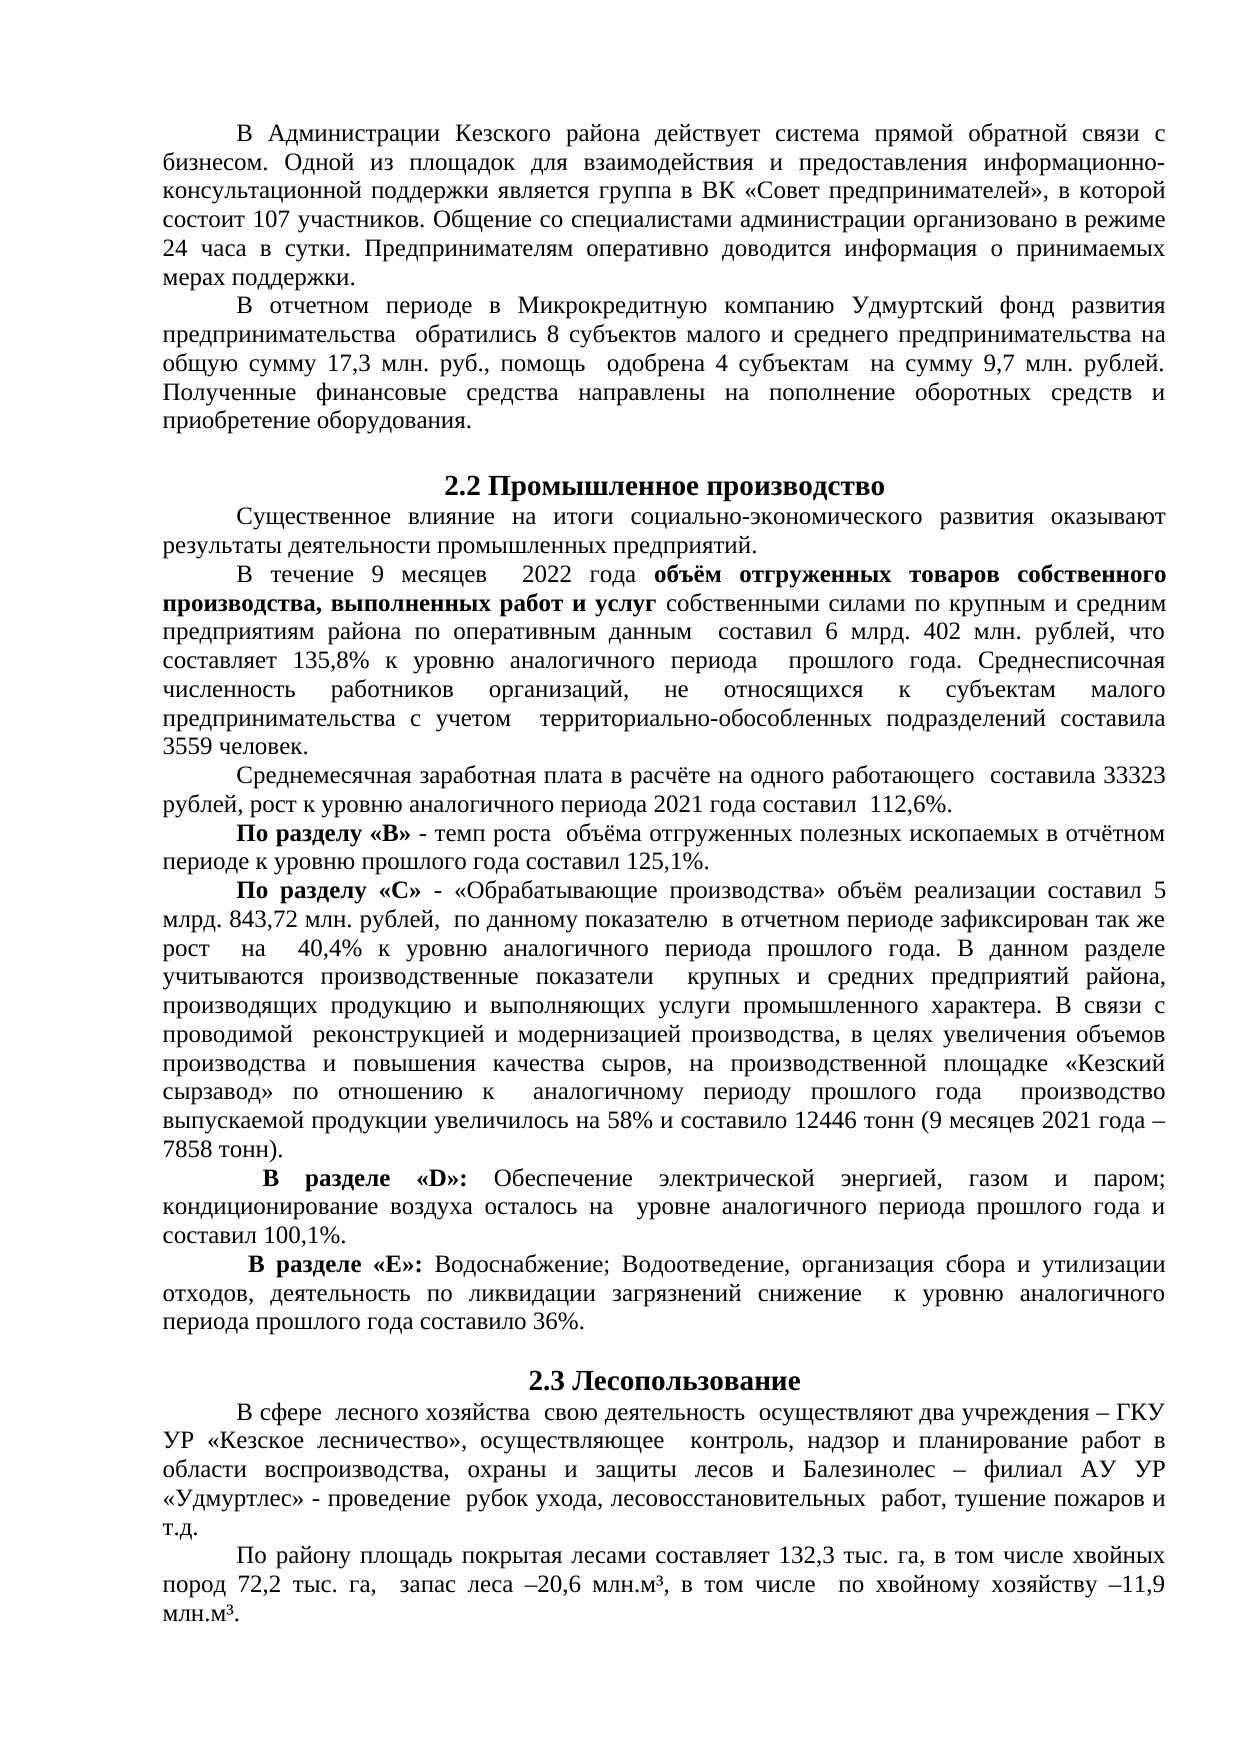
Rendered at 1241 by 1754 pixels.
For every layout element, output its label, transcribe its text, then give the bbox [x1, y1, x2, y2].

text По району площадь покрытая лесами составляет 132,3 тыс. га, в том числе хвойных пород 72,2 тыс. га, запас леса –20,6 млн.м³, в том числе по хвойному хозяйству –11,9 млн.м³. [162, 1541, 1167, 1627]
text В Администрации Кезского района действует система прямой обратной связи с бизнесом. Одной из площадок для взаимодействия и предоставления информационно-консультационной поддержки является группа в ВК «Совет предпринимателей», в которой состоит 107 участников. Общение со специалистами администрации организовано в режиме 24 часа в сутки. Предпринимателям оперативно доводится информация о принимаемых мерах поддержки. [162, 118, 1167, 291]
text В течение 9 месяцев 2022 года объём отгруженных товаров собственного производства, выполненных работ и услуг собственными силами по крупным и средним предприятиям района по оперативным данным составил 6 млрд. 402 млн. рублей, что составляет 135,8% к уровню аналогичного периода прошлого года. Среднесписочная численность работников организаций, не относящихся к субъектам малого предпринимательства с учетом территориально-обособленных подразделений составила 3559 человек. [162, 559, 1167, 760]
text Среднемесячная заработная плата в расчёте на одного работающего составила 33323 рублей, рост к уровню аналогичного периода 2021 года составил 112,6%. [162, 760, 1167, 818]
text В разделе «Е»: Водоснабжение; Водоотведение, организация сбора и утилизации отходов, деятельность по ликвидации загрязнений снижение к уровню аналогичного периода прошлого года составило 36%. [162, 1249, 1167, 1335]
text В сфере лесного хозяйства свою деятельность осуществляют два учреждения – ГКУ УР «Кезское лесничество», осуществляющее контроль, надзор и планирование работ в области воспроизводства, охраны и защиты лесов и Балезинолес – филиал АУ УР «Удмуртлес» - проведение рубок ухода, лесовосстановительных работ, тушение пожаров и т.д. [162, 1397, 1167, 1541]
text В разделе «D»: Обеспечение электрической энергией, газом и паром; кондиционирование воздуха осталось на уровне аналогичного периода прошлого года и составил 100,1%. [162, 1163, 1167, 1249]
text По разделу «В» - темп роста объёма отгруженных полезных ископаемых в отчётном периоде к уровню прошлого года составил 125,1%. [162, 818, 1167, 875]
text По разделу «С» - «Обрабатывающие производства» объём реализации составил 5 млрд. 843,72 млн. рублей, по данному показателю в отчетном периоде зафиксирован так же рост на 40,4% к уровню аналогичного периода прошлого года. В данном разделе учитываются производственные показатели крупных и средних предприятий района, производящих продукцию и выполняющих услуги промышленного характера. В связи с проводимой реконструкцией и модернизацией производства, в целях увеличения объемов производства и повышения качества сыров, на производственной площадке «Кезский сырзавод» по отношению к аналогичному периоду прошлого года производство выпускаемой продукции увеличилось на 58% и составило 12446 тонн (9 месяцев 2021 года – 7858 тонн). [162, 875, 1167, 1163]
subtitle 2.2 Промышленное производство [162, 468, 1167, 501]
text В отчетном периоде в Микрокредитную компанию Удмуртский фонд развития предпринимательства обратились 8 субъектов малого и среднего предпринимательства на общую сумму 17,3 млн. руб., помощь одобрена 4 субъектам на сумму 9,7 млн. рублей. Полученные финансовые средства направлены на пополнение оборотных средств и приобретение оборудования. [162, 291, 1167, 434]
text 2.3 Лесопользование [162, 1363, 1167, 1397]
text Существенное влияние на итоги социально-экономического развития оказывают результаты деятельности промышленных предприятий. [162, 501, 1167, 559]
